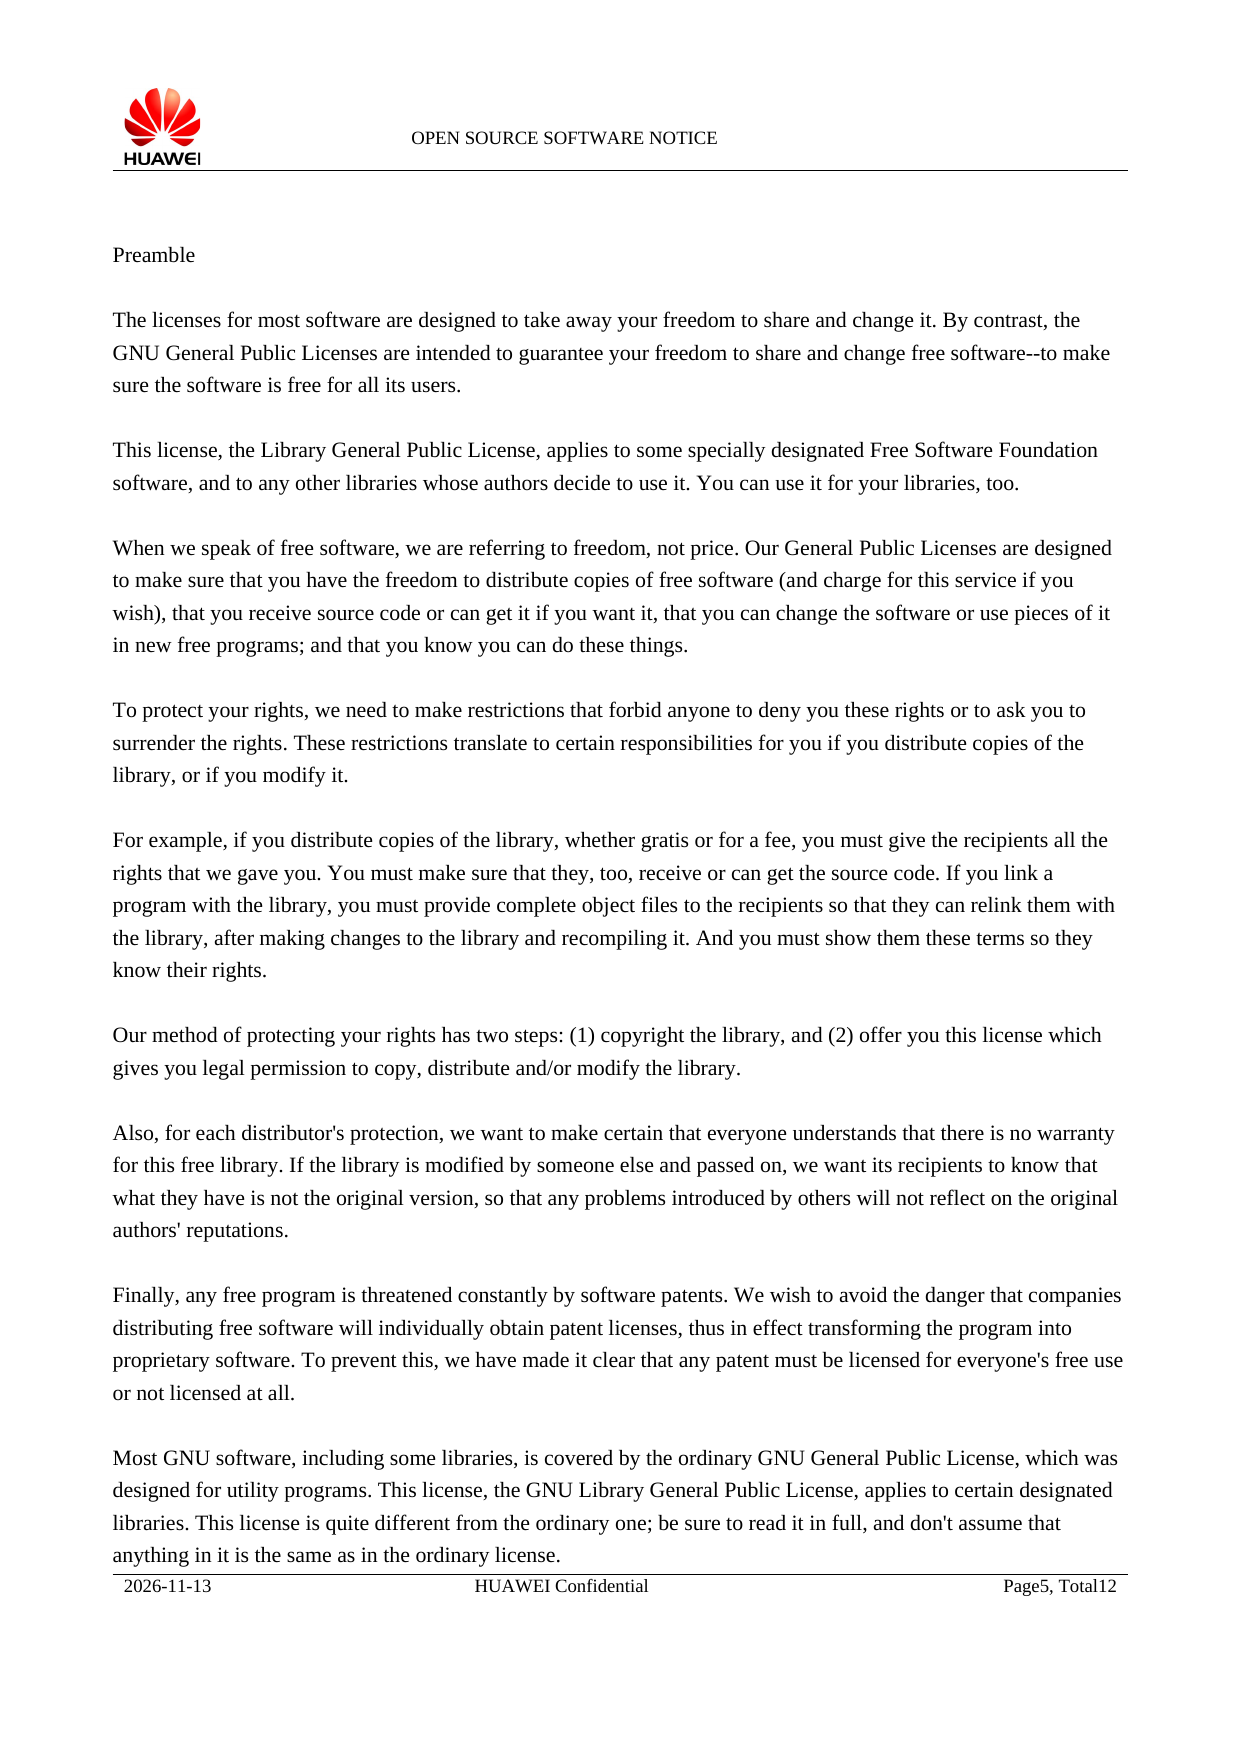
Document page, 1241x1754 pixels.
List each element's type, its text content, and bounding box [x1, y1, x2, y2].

picture [124, 88, 201, 165]
